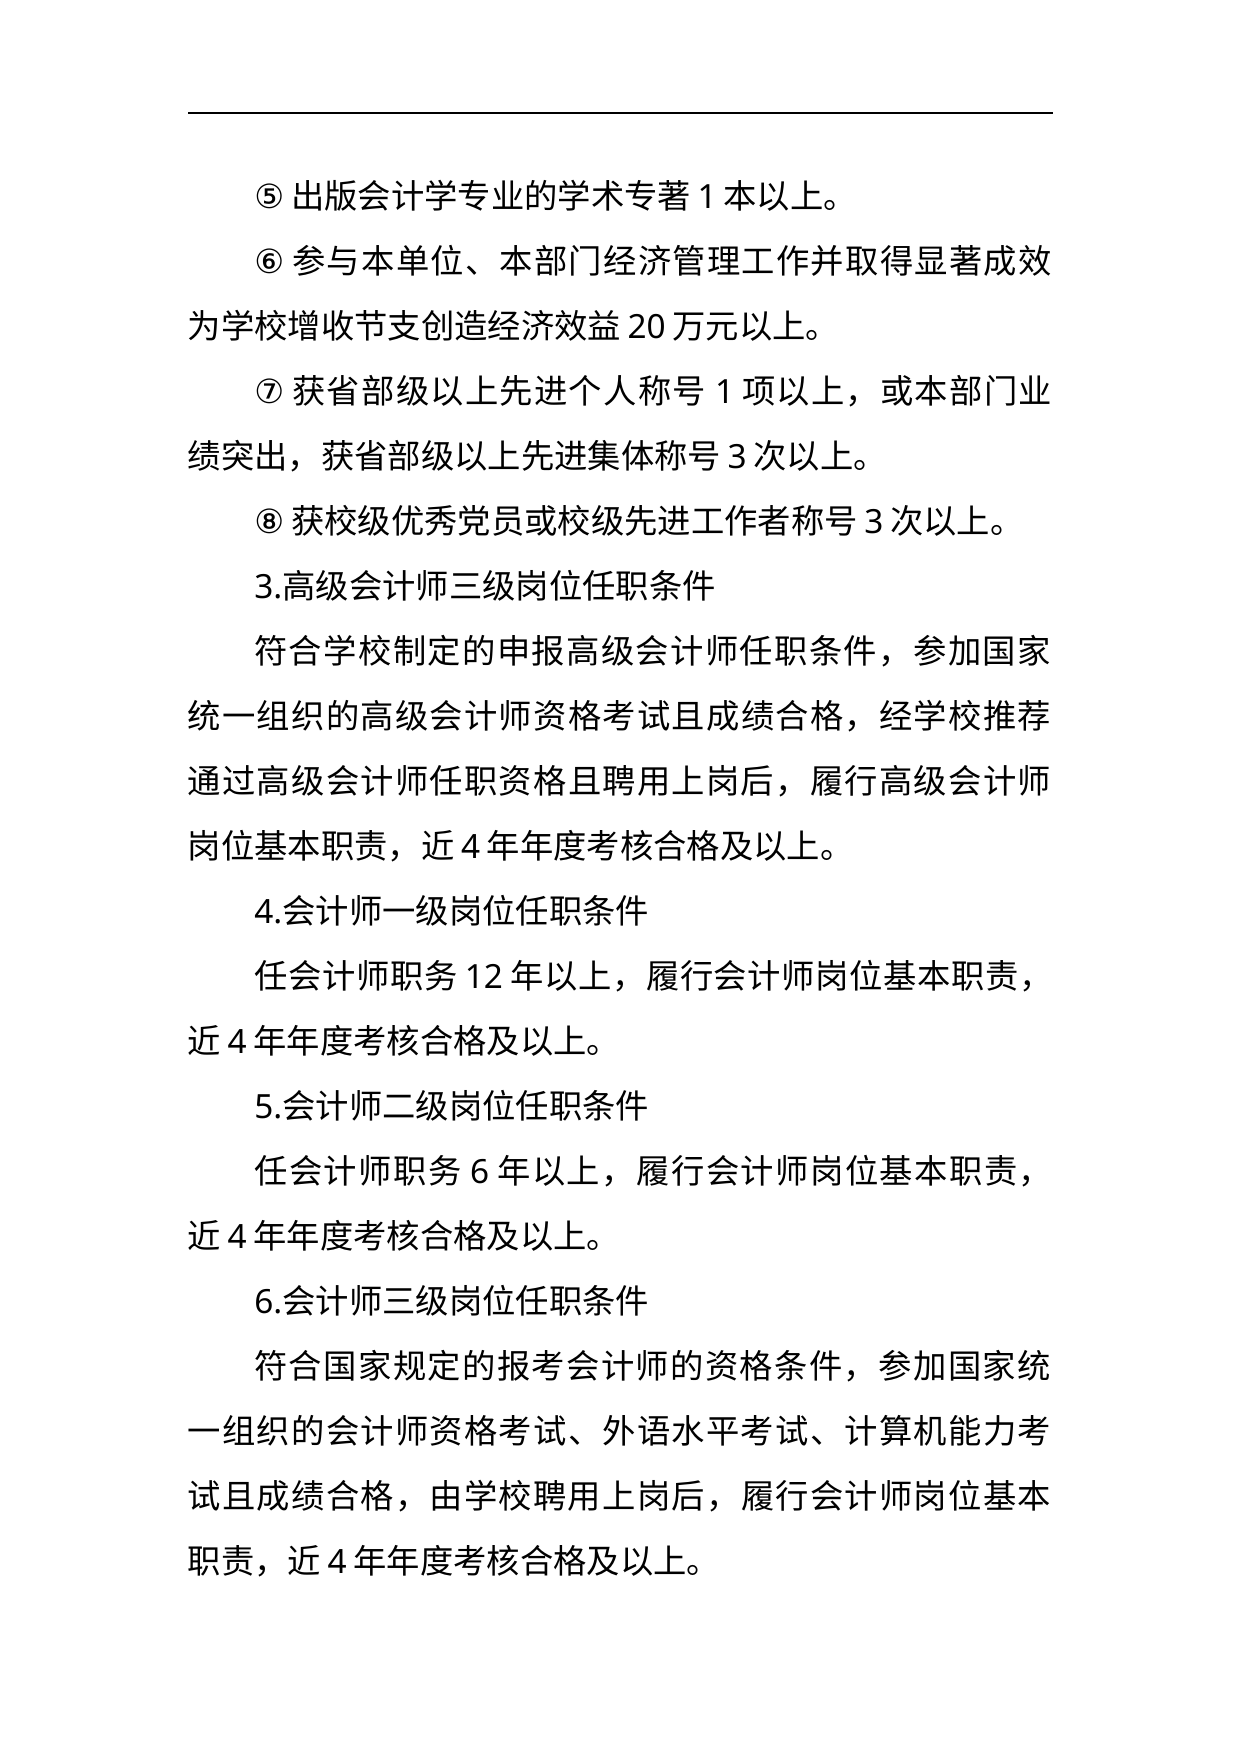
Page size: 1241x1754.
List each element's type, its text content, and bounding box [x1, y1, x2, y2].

text 符合学校制定的申报高级会计师任职条件，参加国家统一组织的高级会计师资格考试且成绩合格，经学校推荐通过高级会计师任职资格且聘用上岗后，履行高级会计师岗位基本职责，近4年年度考核合格及以上。 [187, 617, 1053, 877]
text ⑦获省部级以上先进个人称号1项以上，或本部门业绩突出，获省部级以上先进集体称号3次以上。 [187, 357, 1053, 487]
text ⑧获校级优秀党员或校级先进工作者称号3次以上。 [187, 487, 1053, 552]
text ⑥参与本单位、本部门经济管理工作并取得显著成效，为学校增收节支创造经济效益20万元以上。 [187, 227, 1053, 357]
text 符合国家规定的报考会计师的资格条件，参加国家统一组织的会计师资格考试、外语水平考试、计算机能力考试且成绩合格，由学校聘用上岗后，履行会计师岗位基本职责，近4年年度考核合格及以上。 [187, 1332, 1053, 1592]
text 4.会计师一级岗位任职条件 [187, 877, 1053, 942]
text 任会计师职务12年以上，履行会计师岗位基本职责，近4年年度考核合格及以上。 [187, 942, 1053, 1072]
text 6.会计师三级岗位任职条件 [187, 1267, 1053, 1332]
text 任会计师职务6年以上，履行会计师岗位基本职责，近4年年度考核合格及以上。 [187, 1137, 1053, 1267]
text 3.高级会计师三级岗位任职条件 [187, 552, 1053, 617]
text 5.会计师二级岗位任职条件 [187, 1072, 1053, 1137]
text ⑤出版会计学专业的学术专著1本以上。 [187, 162, 1053, 227]
